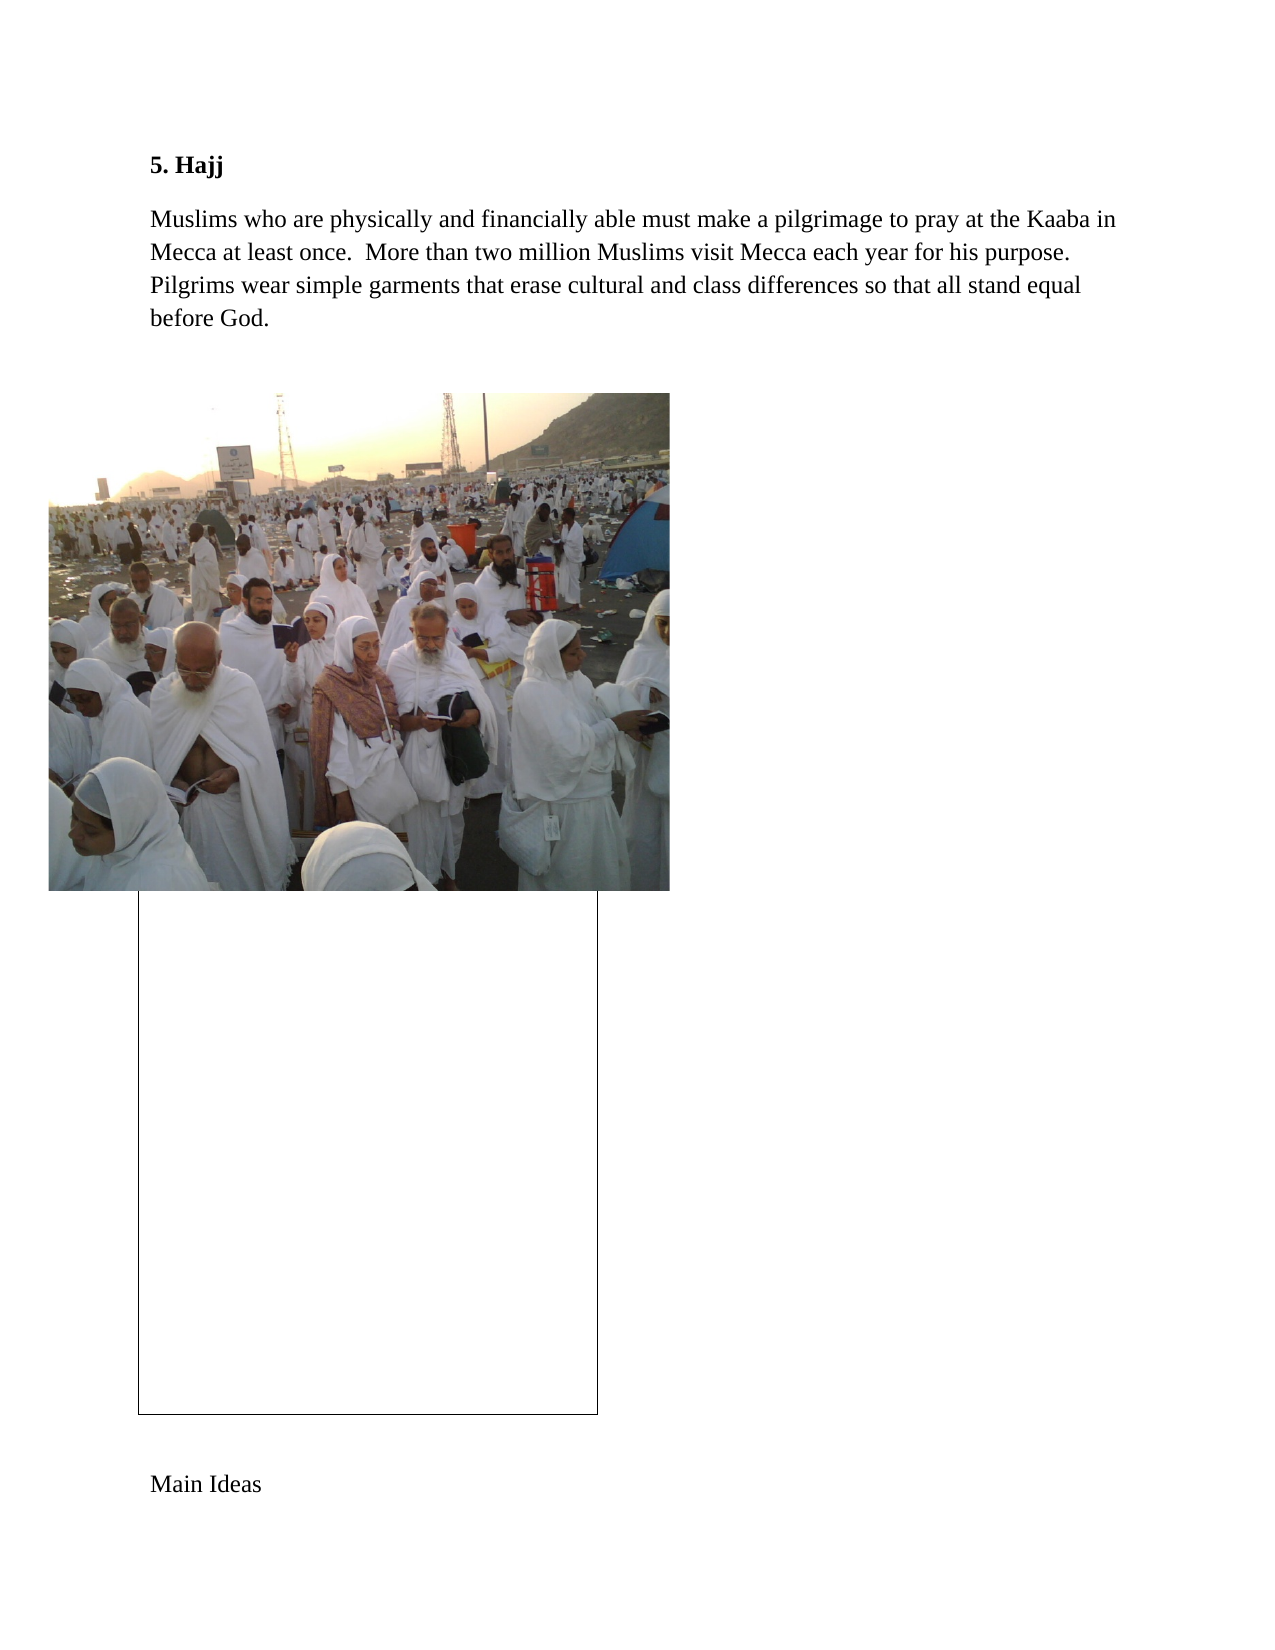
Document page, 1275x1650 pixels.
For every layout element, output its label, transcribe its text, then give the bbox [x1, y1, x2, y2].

text Main Ideas [150, 1469, 1125, 1497]
text 5. Hajj [150, 150, 1125, 179]
text Muslims who are physically and financially able must make a pilgrimage to pray at the Kaaba in Mecca at least once. More than two million Muslims visit Mecca each year for his purpose. Pilgrims wear simple garments that erase cultural and class differences so that all stand equal before God. [150, 204, 1125, 332]
picture [48, 393, 670, 891]
table_header [139, 891, 597, 1414]
